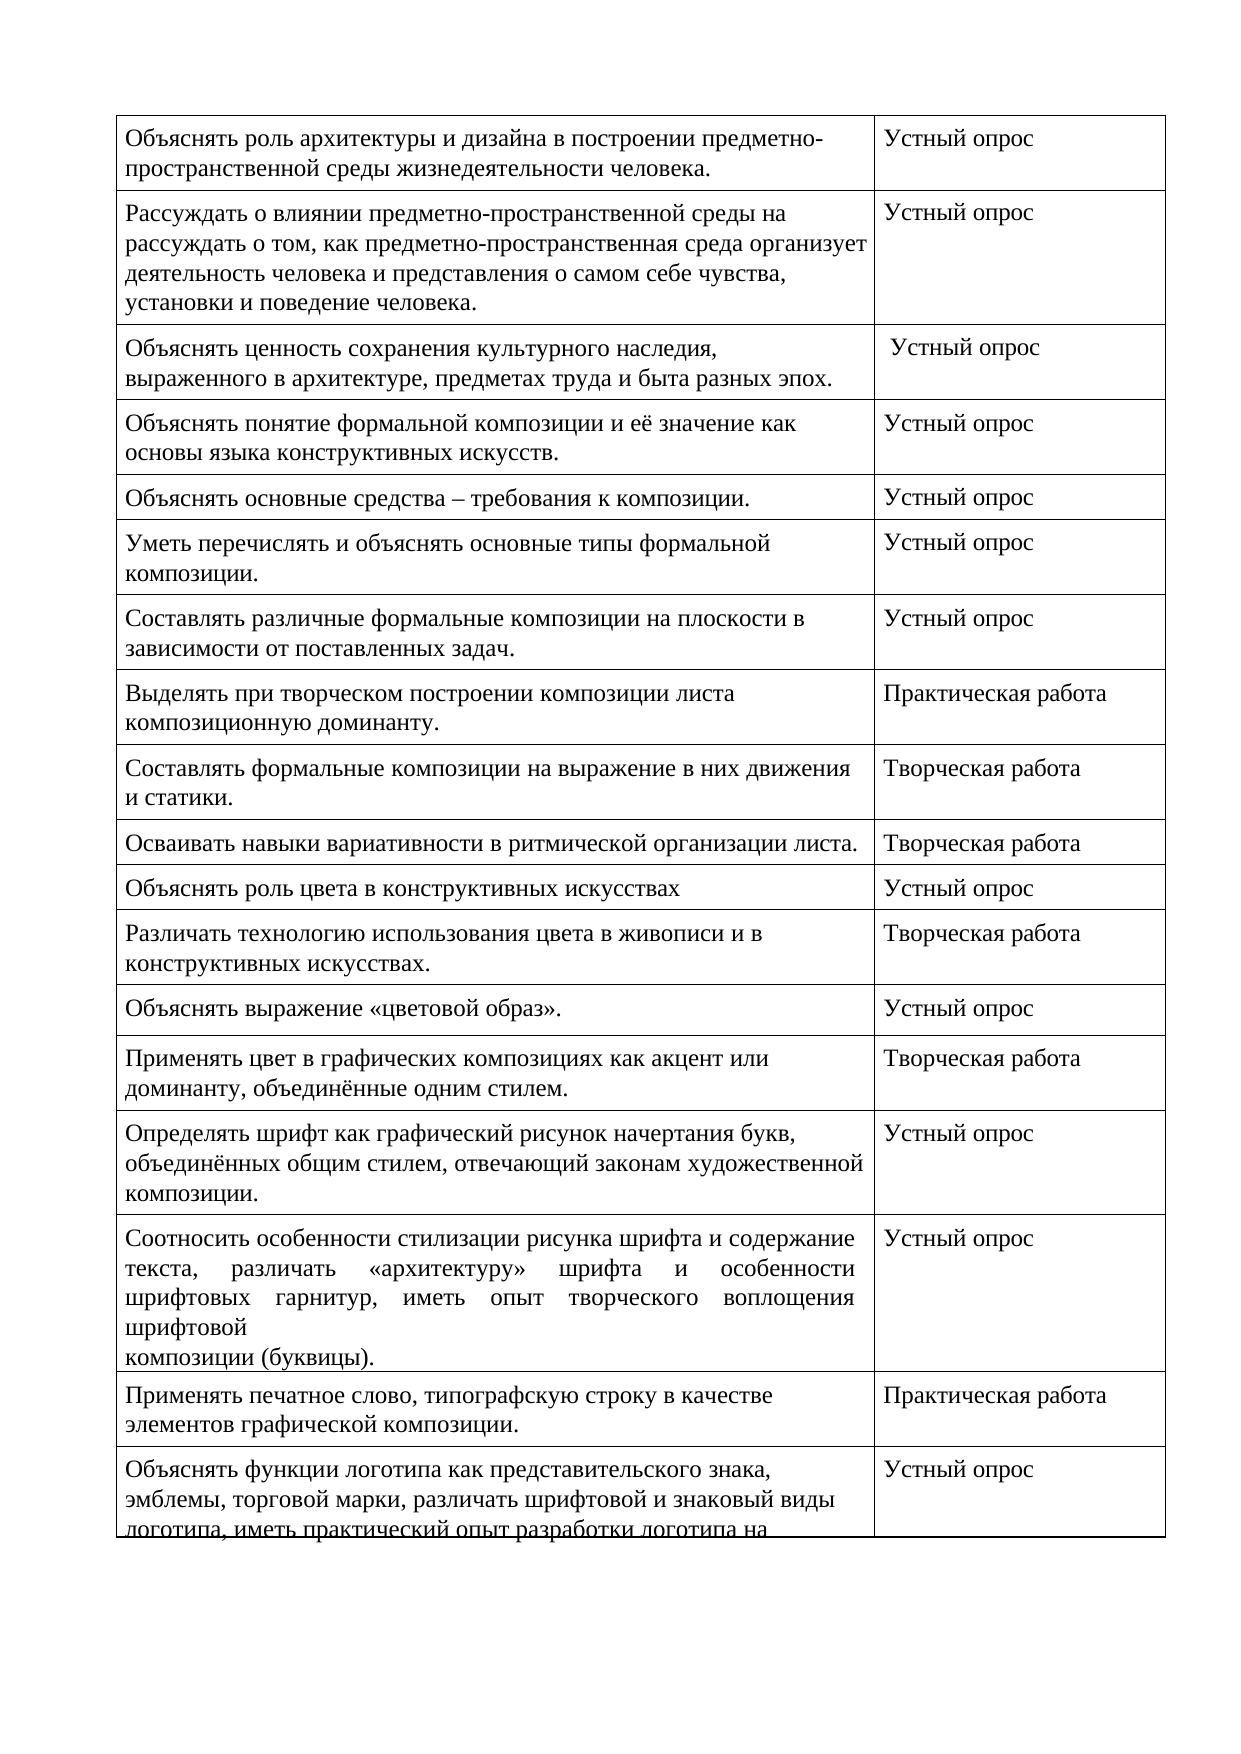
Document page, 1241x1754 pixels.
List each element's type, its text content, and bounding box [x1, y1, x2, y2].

table_cell Устный опрос [875, 985, 1165, 1035]
table_cell Рассуждать о влиянии предметно-пространственной среды на рассуждать о том, как предметно-пространственная среда организует деятельность человека и представления о самом себе чувства, установки и поведение человека. [117, 191, 874, 324]
table_cell Объяснять функции логотипа как представительского знака, эмблемы, торговой марки, различать шрифтовой и знаковый виды логотипа, иметь практический опыт разработки логотипа на выбранную тему. [117, 1447, 874, 1536]
table_cell Составлять различные формальные композиции на плоскости в зависимости от поставленных задач. [117, 595, 874, 669]
table_cell Творческая работа [875, 745, 1165, 819]
table_cell Соотносить особенности стилизации рисунка шрифта и содержание текста, различать «архитектуру» шрифта и особенности шрифтовых гарнитур, иметь опыт творческого воплощения шрифтовой композиции (буквицы). [117, 1215, 874, 1371]
table_cell Выделять при творческом построении композиции листа композиционную доминанту. [117, 670, 874, 744]
table_cell Применять печатное слово, типографскую строку в качестве элементов графической композиции. [117, 1372, 874, 1446]
table_cell Устный опрос [875, 520, 1165, 594]
table_cell Творческая работа [875, 1036, 1165, 1109]
table_cell Объяснять основные средства – требования к композиции. [117, 475, 874, 519]
table_cell Практическая работа [875, 1372, 1165, 1446]
table_cell Устный опрос [875, 400, 1165, 474]
table_cell Устный опрос [875, 865, 1165, 909]
table_cell Различать технологию использования цвета в живописи и в конструктивных искусствах. [117, 910, 874, 984]
table_cell Объяснять роль архитектуры и дизайна в построении предметно- пространственной среды жизнедеятельности человека. [117, 116, 874, 189]
table_cell Устный опрос [875, 595, 1165, 669]
table_cell Творческая работа [875, 910, 1165, 984]
table_cell Применять цвет в графических композициях как акцент или доминанту, объединённые одним стилем. [117, 1036, 874, 1109]
table_cell Уметь перечислять и объяснять основные типы формальной композиции. [117, 520, 874, 594]
table_cell Практическая работа [875, 670, 1165, 744]
table_cell Устный опрос [875, 1447, 1165, 1536]
table_cell Осваивать навыки вариативности в ритмической организации листа. [117, 820, 874, 864]
table_cell Устный опрос [875, 116, 1165, 189]
table_cell Устный опрос [875, 475, 1165, 519]
table_cell Устный опрос [875, 191, 1165, 324]
table_cell Объяснять ценность сохранения культурного наследия, выраженного в архитектуре, предметах труда и быта разных эпох. [117, 325, 874, 399]
table_cell Составлять формальные композиции на выражение в них движения и статики. [117, 745, 874, 819]
table_cell Устный опрос [875, 1111, 1165, 1214]
table_cell Творческая работа [875, 820, 1165, 864]
table_cell Объяснять понятие формальной композиции и её значение как основы языка конструктивных искусств. [117, 400, 874, 474]
table_cell Объяснять роль цвета в конструктивных искусствах [117, 865, 874, 909]
table_cell Объяснять выражение «цветовой образ». [117, 985, 874, 1035]
table_cell Определять шрифт как графический рисунок начертания букв, объединённых общим стилем, отвечающий законам художественной композиции. [117, 1111, 874, 1214]
table_cell Устный опрос [875, 1215, 1165, 1371]
table_cell Устный опрос [875, 325, 1165, 399]
